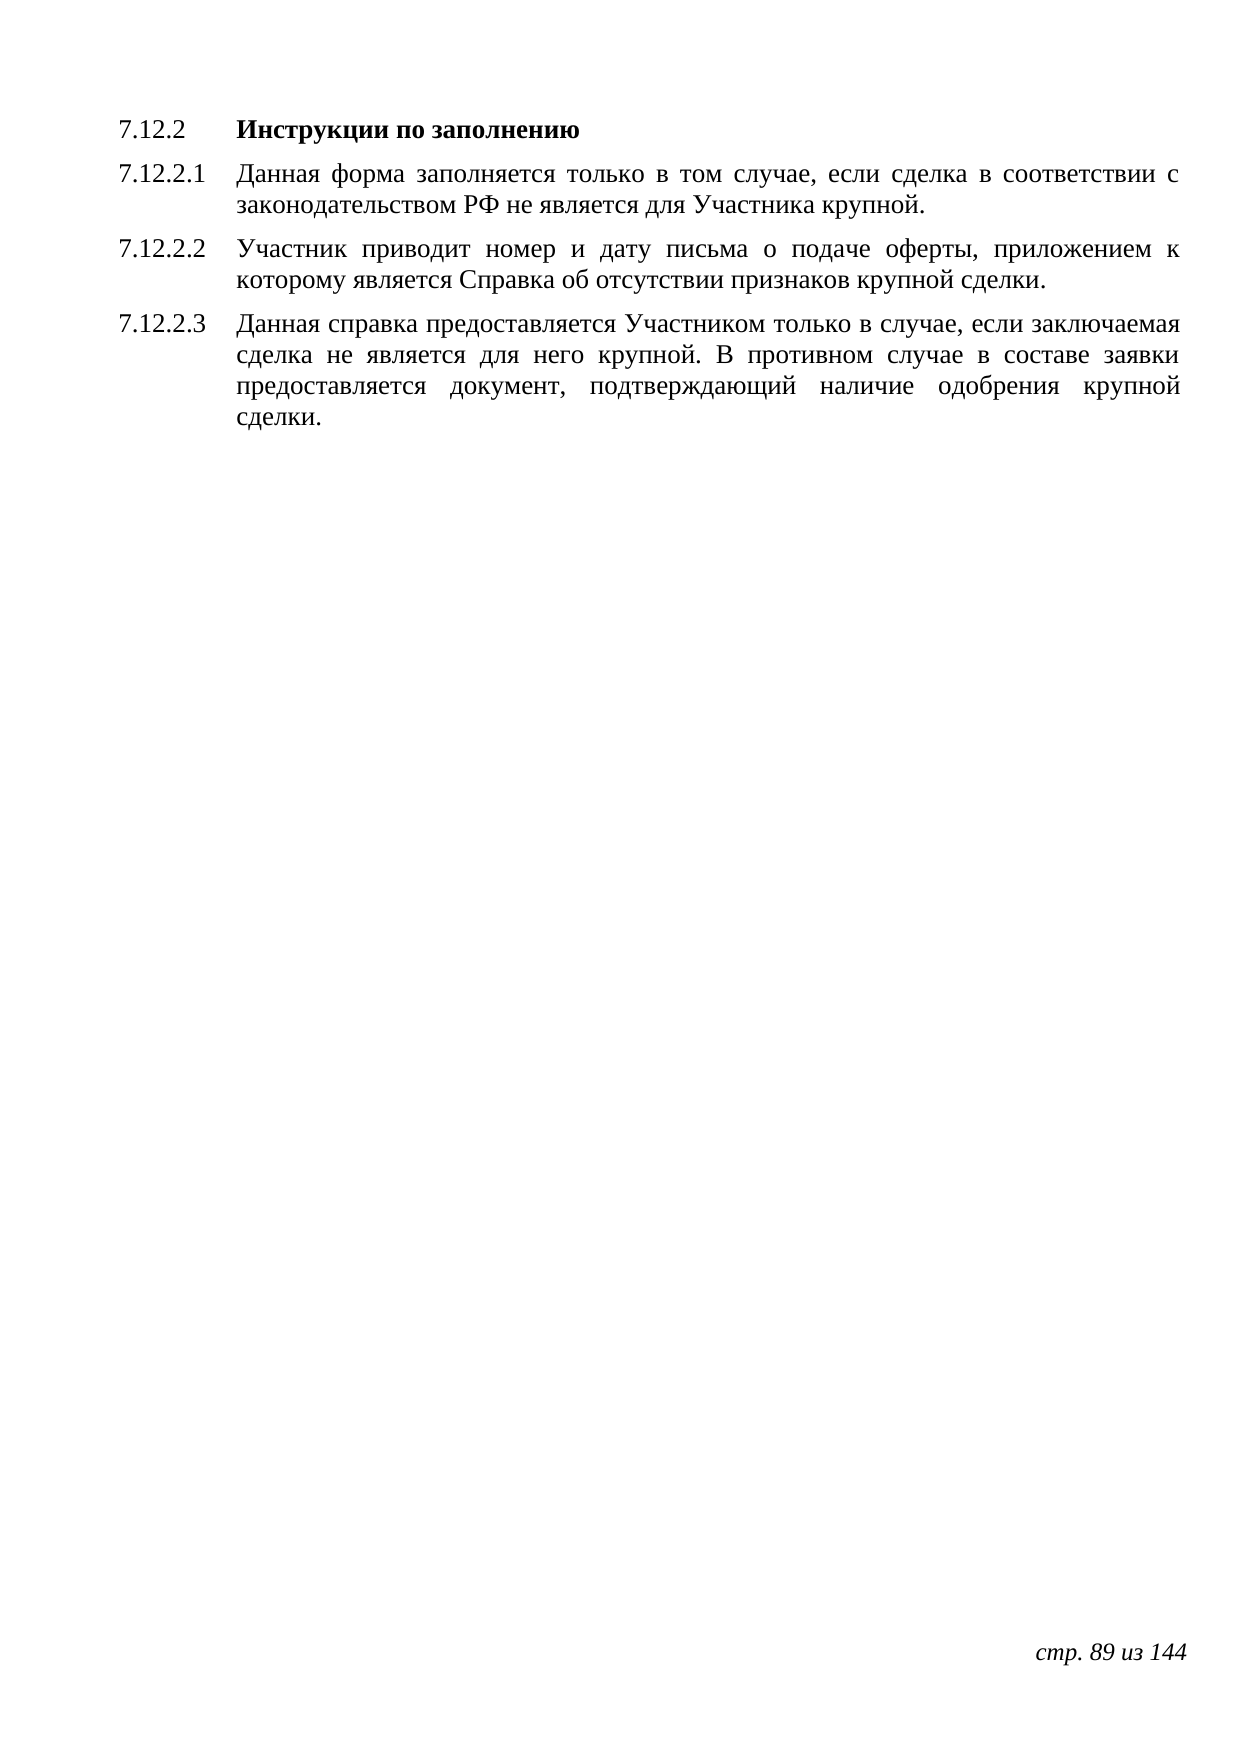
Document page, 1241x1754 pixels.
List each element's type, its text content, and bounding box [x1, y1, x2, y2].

list Данная справка предоставляется Участником только в случае, если заключаемая сделка не является для него крупной. В противном случае в составе заявки предоставляется документ, подтверждающий наличие одобрения крупной сделки. [118, 307, 1181, 431]
list Участник приводит номер и дату письма о подаче оферты, приложением к которому является Справка об отсутствии признаков крупной сделки. [118, 232, 1181, 294]
list Инструкции по заполнению [118, 114, 1181, 145]
list Данная форма заполняется только в том случае, если сделка в соответствии с законодательством РФ не является для Участника крупной. [118, 157, 1181, 219]
